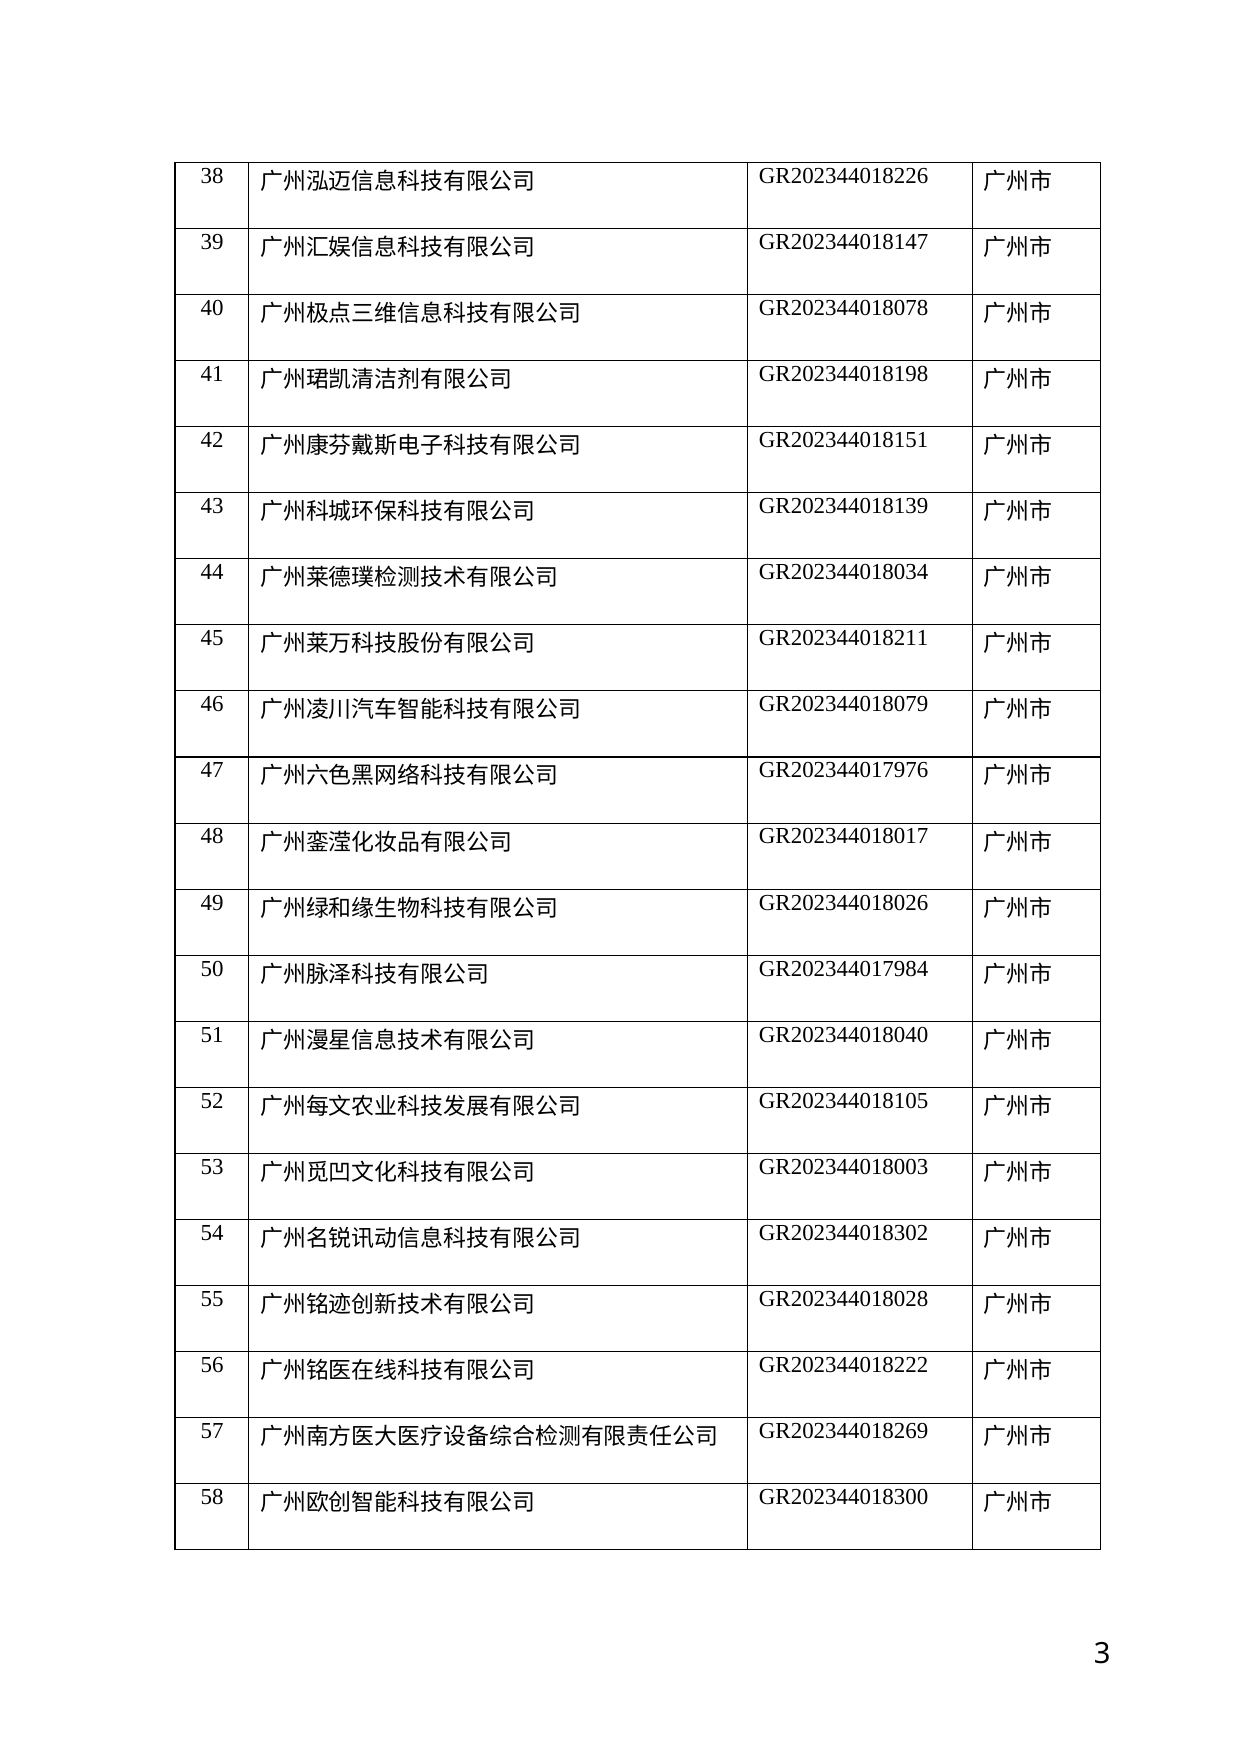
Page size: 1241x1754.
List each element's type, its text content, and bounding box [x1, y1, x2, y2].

table_cell 广州市 [973, 163, 1100, 228]
table_cell 广州康芬戴斯电子科技有限公司 [249, 427, 747, 492]
table_cell GR202344018226 [748, 163, 972, 228]
table_cell 39 [176, 229, 248, 294]
table_cell 53 [176, 1154, 248, 1219]
table_cell GR202344018105 [748, 1088, 972, 1153]
table_cell GR202344018269 [748, 1418, 972, 1483]
table_cell 42 [176, 427, 248, 492]
table_cell 45 [176, 625, 248, 690]
table_cell 广州铭医在线科技有限公司 [249, 1352, 747, 1417]
table_cell 广州极点三维信息科技有限公司 [249, 295, 747, 360]
table_cell 广州市 [973, 427, 1100, 492]
table_cell 广州莱万科技股份有限公司 [249, 625, 747, 690]
table_cell 广州市 [973, 1286, 1100, 1351]
table_cell 广州凌川汽车智能科技有限公司 [249, 691, 747, 756]
table_cell 广州市 [973, 1220, 1100, 1285]
table_cell 广州南方医大医疗设备综合检测有限责任公司 [249, 1418, 747, 1483]
table_cell 广州觅凹文化科技有限公司 [249, 1154, 747, 1219]
table_cell GR202344018017 [748, 824, 972, 888]
table_cell 50 [176, 956, 248, 1021]
table_cell 41 [176, 361, 248, 426]
table_cell GR202344018078 [748, 295, 972, 360]
table_cell GR202344018079 [748, 691, 972, 756]
table_cell 广州名锐讯动信息科技有限公司 [249, 1220, 747, 1285]
table_cell 广州市 [973, 1022, 1100, 1087]
table_cell GR202344017976 [748, 758, 972, 822]
table_cell GR202344018211 [748, 625, 972, 690]
table_cell 广州科城环保科技有限公司 [249, 493, 747, 558]
table_cell 广州六色黑网络科技有限公司 [249, 758, 747, 822]
table_cell GR202344018139 [748, 493, 972, 558]
table_cell 56 [176, 1352, 248, 1417]
table_cell 广州市 [973, 1154, 1100, 1219]
table_cell 58 [176, 1484, 248, 1549]
table_cell 广州铭迹创新技术有限公司 [249, 1286, 747, 1351]
table_cell 广州市 [973, 890, 1100, 954]
table_cell GR202344018147 [748, 229, 972, 294]
table_cell 51 [176, 1022, 248, 1087]
table_cell GR202344018300 [748, 1484, 972, 1549]
table_cell GR202344018198 [748, 361, 972, 426]
table_cell 46 [176, 691, 248, 756]
table_cell 49 [176, 890, 248, 954]
table_cell 广州莱德璞检测技术有限公司 [249, 559, 747, 624]
table_cell GR202344018302 [748, 1220, 972, 1285]
table_cell 广州市 [973, 361, 1100, 426]
table_cell GR202344018026 [748, 890, 972, 954]
table_cell 广州每文农业科技发展有限公司 [249, 1088, 747, 1153]
table_cell 广州市 [973, 625, 1100, 690]
table_cell 广州脉泽科技有限公司 [249, 956, 747, 1021]
table_cell 47 [176, 758, 248, 822]
table_cell GR202344018222 [748, 1352, 972, 1417]
table_cell 广州欧创智能科技有限公司 [249, 1484, 747, 1549]
table_cell 55 [176, 1286, 248, 1351]
table_cell 广州市 [973, 1088, 1100, 1153]
table_cell GR202344018034 [748, 559, 972, 624]
table_cell 38 [176, 163, 248, 228]
table_cell 广州市 [973, 229, 1100, 294]
table_cell GR202344018040 [748, 1022, 972, 1087]
table_cell 43 [176, 493, 248, 558]
table_cell 广州市 [973, 824, 1100, 888]
table_cell 广州市 [973, 956, 1100, 1021]
table_cell 48 [176, 824, 248, 888]
table_cell 57 [176, 1418, 248, 1483]
table_cell 广州銮滢化妆品有限公司 [249, 824, 747, 888]
table_cell 广州汇娱信息科技有限公司 [249, 229, 747, 294]
table_cell 广州漫星信息技术有限公司 [249, 1022, 747, 1087]
table_cell 40 [176, 295, 248, 360]
table_cell GR202344018003 [748, 1154, 972, 1219]
table_cell 广州市 [973, 1418, 1100, 1483]
table_cell 54 [176, 1220, 248, 1285]
table_cell 广州珺凯清洁剂有限公司 [249, 361, 747, 426]
table_cell 52 [176, 1088, 248, 1153]
table_cell GR202344017984 [748, 956, 972, 1021]
table_cell 广州市 [973, 559, 1100, 624]
table_cell 广州绿和缘生物科技有限公司 [249, 890, 747, 954]
table_cell 广州市 [973, 1484, 1100, 1549]
table_cell 广州泓迈信息科技有限公司 [249, 163, 747, 228]
table_cell 广州市 [973, 691, 1100, 756]
table_cell 广州市 [973, 493, 1100, 558]
table_cell GR202344018151 [748, 427, 972, 492]
table_cell GR202344018028 [748, 1286, 972, 1351]
table_cell 44 [176, 559, 248, 624]
table_cell 广州市 [973, 295, 1100, 360]
table_cell 广州市 [973, 1352, 1100, 1417]
table_cell 广州市 [973, 758, 1100, 822]
